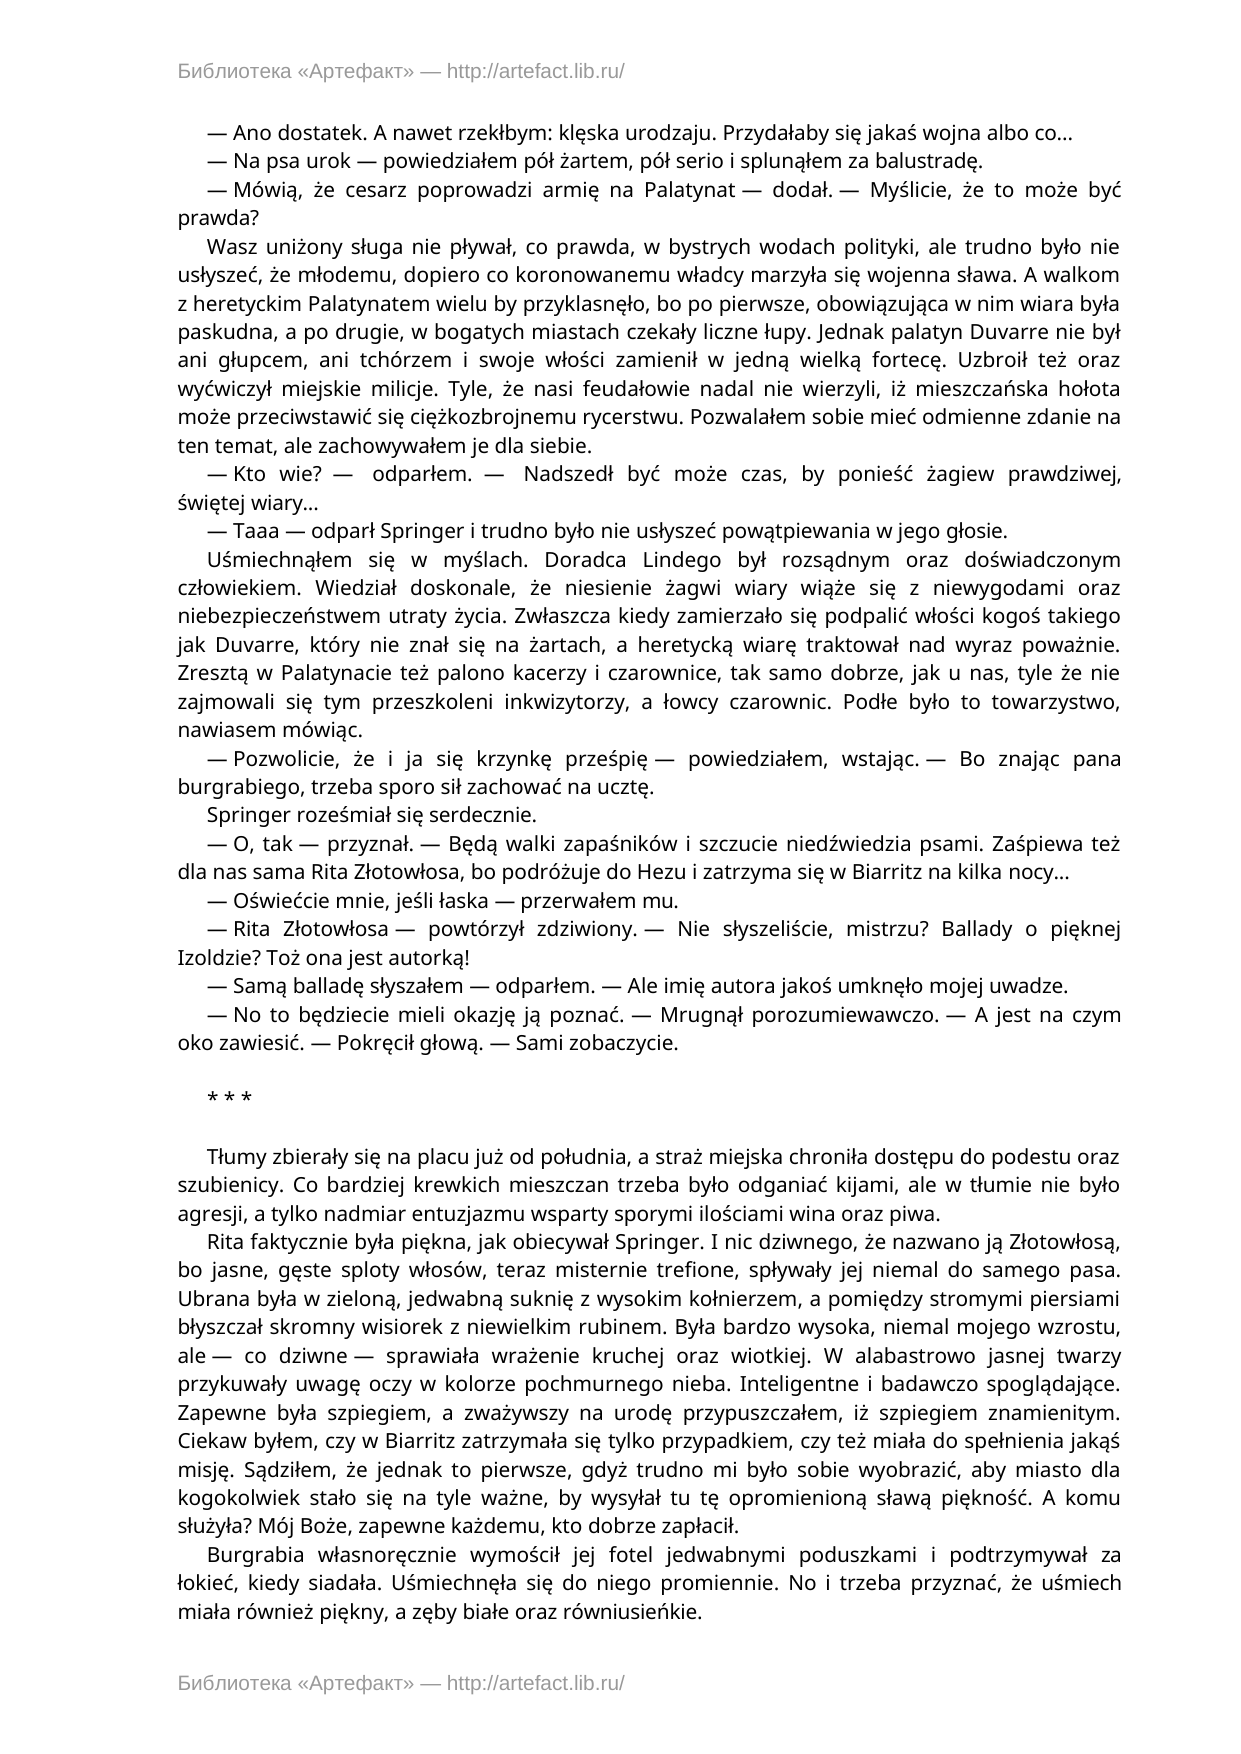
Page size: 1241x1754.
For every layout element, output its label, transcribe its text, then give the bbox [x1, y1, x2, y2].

text Rita faktycznie była piękna, jak obiecywał Springer. I nic dziwnego, że nazwano ją Złotowłosą, bo jasne, gęste sploty włosów, teraz misternie trefione, spływały jej niemal do samego pasa. Ubrana była w zieloną, jedwabną suknię z wysokim kołnierzem, a pomiędzy stromymi piersiami błyszczał skromny wisiorek z niewielkim rubinem. Była bardzo wysoka, niemal mojego wzrostu, ale — co dziwne — sprawiała wrażenie kruchej oraz wiotkiej. W alabastrowo jasnej twarzy przykuwały uwagę oczy w kolorze pochmurnego nieba. Inteligentne i badawczo spoglądające. Zapewne była szpiegiem, a zważywszy na urodę przypuszczałem, iż szpiegiem znamienitym. Ciekaw byłem, czy w Biarritz zatrzymała się tylko przypadkiem, czy też miała do spełnienia jakąś misję. Sądziłem, że jednak to pierwsze, gdyż trudno mi było sobie wyobrazić, aby miasto dla kogokolwiek stało się na tyle ważne, by wysyłał tu tę opromienioną sławą piękność. A komu służyła? Mój Boże, zapewne każdemu, kto dobrze zapłacił. [177, 1227, 1122, 1540]
text Springer roześmiał się serdecznie. [177, 801, 1122, 829]
text — Oświećcie mnie, jeśli łaska — przerwałem mu. [177, 886, 1122, 914]
text Burgrabia własnoręcznie wymościł jej fotel jedwabnymi poduszkami i podtrzymywał za łokieć, kiedy siadała. Uśmiechnęła się do niego promiennie. No i trzeba przyznać, że uśmiech miała również piękny, a zęby białe oraz równiusieńkie. [177, 1540, 1122, 1625]
text — Kto wie? — odparłem. — Nadszedł być może czas, by ponieść żagiew prawdziwej, świętej wiary... [177, 459, 1122, 516]
text — Ano dostatek. A nawet rzekłbym: klęska urodzaju. Przydałaby się jakaś wojna albo co... [177, 118, 1122, 147]
text — Pozwolicie, że i ja się krzynkę prześpię — powiedziałem, wstając. — Bo znając pana burgrabiego, trzeba sporo sił zachować na ucztę. [177, 744, 1122, 801]
text — Mówią, że cesarz poprowadzi armię na Palatynat — dodał. — Myślicie, że to może być prawda? [177, 175, 1122, 232]
text Wasz uniżony sługa nie pływał, co prawda, w bystrych wodach polityki, ale trudno było nie usłyszeć, że młodemu, dopiero co koronowanemu władcy marzyła się wojenna sława. A walkom z heretyckim Palatynatem wielu by przyklasnęło, bo po pierwsze, obowiązująca w nim wiara była paskudna, a po drugie, w bogatych miastach czekały liczne łupy. Jednak palatyn Duvarre nie był ani głupcem, ani tchórzem i swoje włości zamienił w jedną wielką fortecę. Uzbroił też oraz wyćwiczył miejskie milicje. Tyle, że nasi feudałowie nadal nie wierzyli, iż mieszczańska hołota może przeciwstawić się ciężkozbrojnemu rycerstwu. Pozwalałem sobie mieć odmienne zdanie na ten temat, ale zachowywałem je dla siebie. [177, 232, 1122, 459]
text — Na psa urok — powiedziałem pół żartem, pół serio i splunąłem za balustradę. [177, 147, 1122, 175]
text Uśmiechnąłem się w myślach. Doradca Lindego był rozsądnym oraz doświadczonym człowiekiem. Wiedział doskonale, że niesienie żagwi wiary wiąże się z niewygodami oraz niebezpieczeństwem utraty życia. Zwłaszcza kiedy zamierzało się podpalić włości kogoś takiego jak Duvarre, który nie znał się na żartach, a heretycką wiarę traktował nad wyraz poważnie. Zresztą w Palatynacie też palono kacerzy i czarownice, tak samo dobrze, jak u nas, tyle że nie zajmowali się tym przeszkoleni inkwizytorzy, a łowcy czarownic. Podłe było to towarzystwo, nawiasem mówiąc. [177, 545, 1122, 744]
text * * * [177, 1085, 1122, 1113]
text — Taaa — odparł Springer i trudno było nie usłyszeć powątpiewania w jego głosie. [177, 516, 1122, 545]
text — Samą balladę słyszałem — odparłem. — Ale imię autora jakoś umknęło mojej uwadze. [177, 971, 1122, 1000]
text — Rita Złotowłosa — powtórzył zdziwiony. — Nie słyszeliście, mistrzu? Ballady o pięknej Izoldzie? Toż ona jest autorką! [177, 914, 1122, 971]
text Tłumy zbierały się na placu już od południa, a straż miejska chroniła dostępu do podestu oraz szubienicy. Co bardziej krewkich mieszczan trzeba było odganiać kijami, ale w tłumie nie było agresji, a tylko nadmiar entuzjazmu wsparty sporymi ilościami wina oraz piwa. [177, 1142, 1122, 1227]
text — O, tak — przyznał. — Będą walki zapaśników i szczucie niedźwiedzia psami. Zaśpiewa też dla nas sama Rita Złotowłosa, bo podróżuje do Hezu i zatrzyma się w Biarritz na kilka nocy... [177, 829, 1122, 886]
text — No to będziecie mieli okazję ją poznać. — Mrugnął porozumiewawczo. — A jest na czym oko zawiesić. — Pokręcił głową. — Sami zobaczycie. [177, 1000, 1122, 1057]
